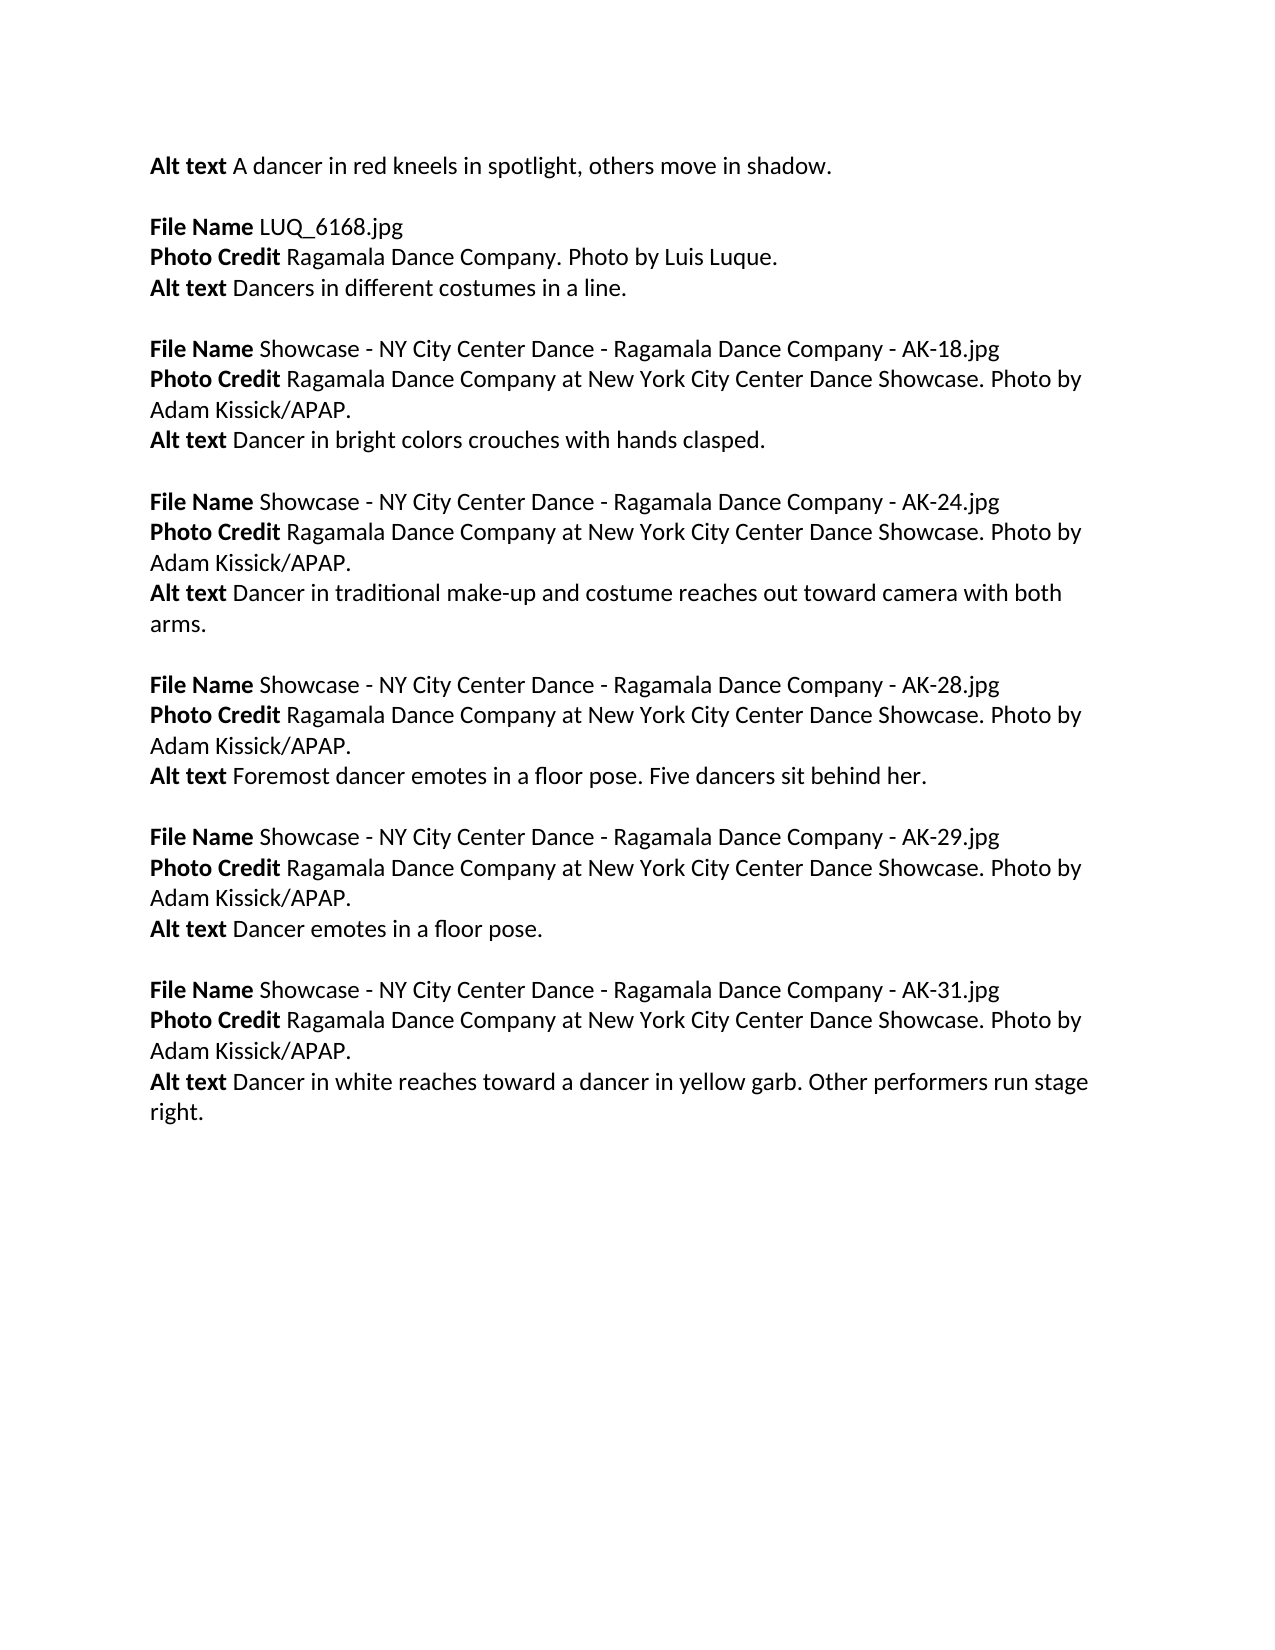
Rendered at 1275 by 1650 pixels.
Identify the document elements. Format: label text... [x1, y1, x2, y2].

text Alt text Dancer in white reaches toward a dancer in yellow garb. Other performers run stage right. [150, 1066, 1125, 1127]
text Photo Credit Ragamala Dance Company at New York City Center Dance Showcase. Photo by Adam Kissick/APAP. [150, 364, 1125, 425]
text Alt text Dancers in different costumes in a line. [150, 272, 1125, 303]
text Photo Credit Ragamala Dance Company at New York City Center Dance Showcase. Photo by Adam Kissick/APAP. [150, 1004, 1125, 1066]
text Photo Credit Ragamala Dance Company at New York City Center Dance Showcase. Photo by Adam Kissick/APAP. [150, 516, 1125, 577]
text File Name LUQ_6168.jpg [150, 211, 1125, 242]
text Photo Credit Ragamala Dance Company at New York City Center Dance Showcase. Photo by Adam Kissick/APAP. [150, 699, 1125, 760]
text Alt text Dancer in bright colors crouches with hands clasped. [150, 425, 1125, 455]
text Alt text Dancer emotes in a floor pose. [150, 913, 1125, 943]
text Alt text A dancer in red kneels in spotlight, others move in shadow. [150, 150, 1125, 181]
text File Name Showcase - NY City Center Dance - Ragamala Dance Company - AK-18.jpg [150, 333, 1125, 364]
text Photo Credit Ragamala Dance Company at New York City Center Dance Showcase. Photo by Adam Kissick/APAP. [150, 852, 1125, 913]
text File Name Showcase - NY City Center Dance - Ragamala Dance Company - AK-31.jpg [150, 974, 1125, 1004]
text Alt text Foremost dancer emotes in a floor pose. Five dancers sit behind her. [150, 760, 1125, 791]
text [150, 242, 1125, 272]
text File Name Showcase - NY City Center Dance - Ragamala Dance Company - AK-28.jpg [150, 669, 1125, 699]
text Alt text Dancer in traditional make-up and costume reaches out toward camera with both arms. [150, 577, 1125, 638]
text File Name Showcase - NY City Center Dance - Ragamala Dance Company - AK-24.jpg [150, 486, 1125, 516]
text File Name Showcase - NY City Center Dance - Ragamala Dance Company - AK-29.jpg [150, 821, 1125, 852]
